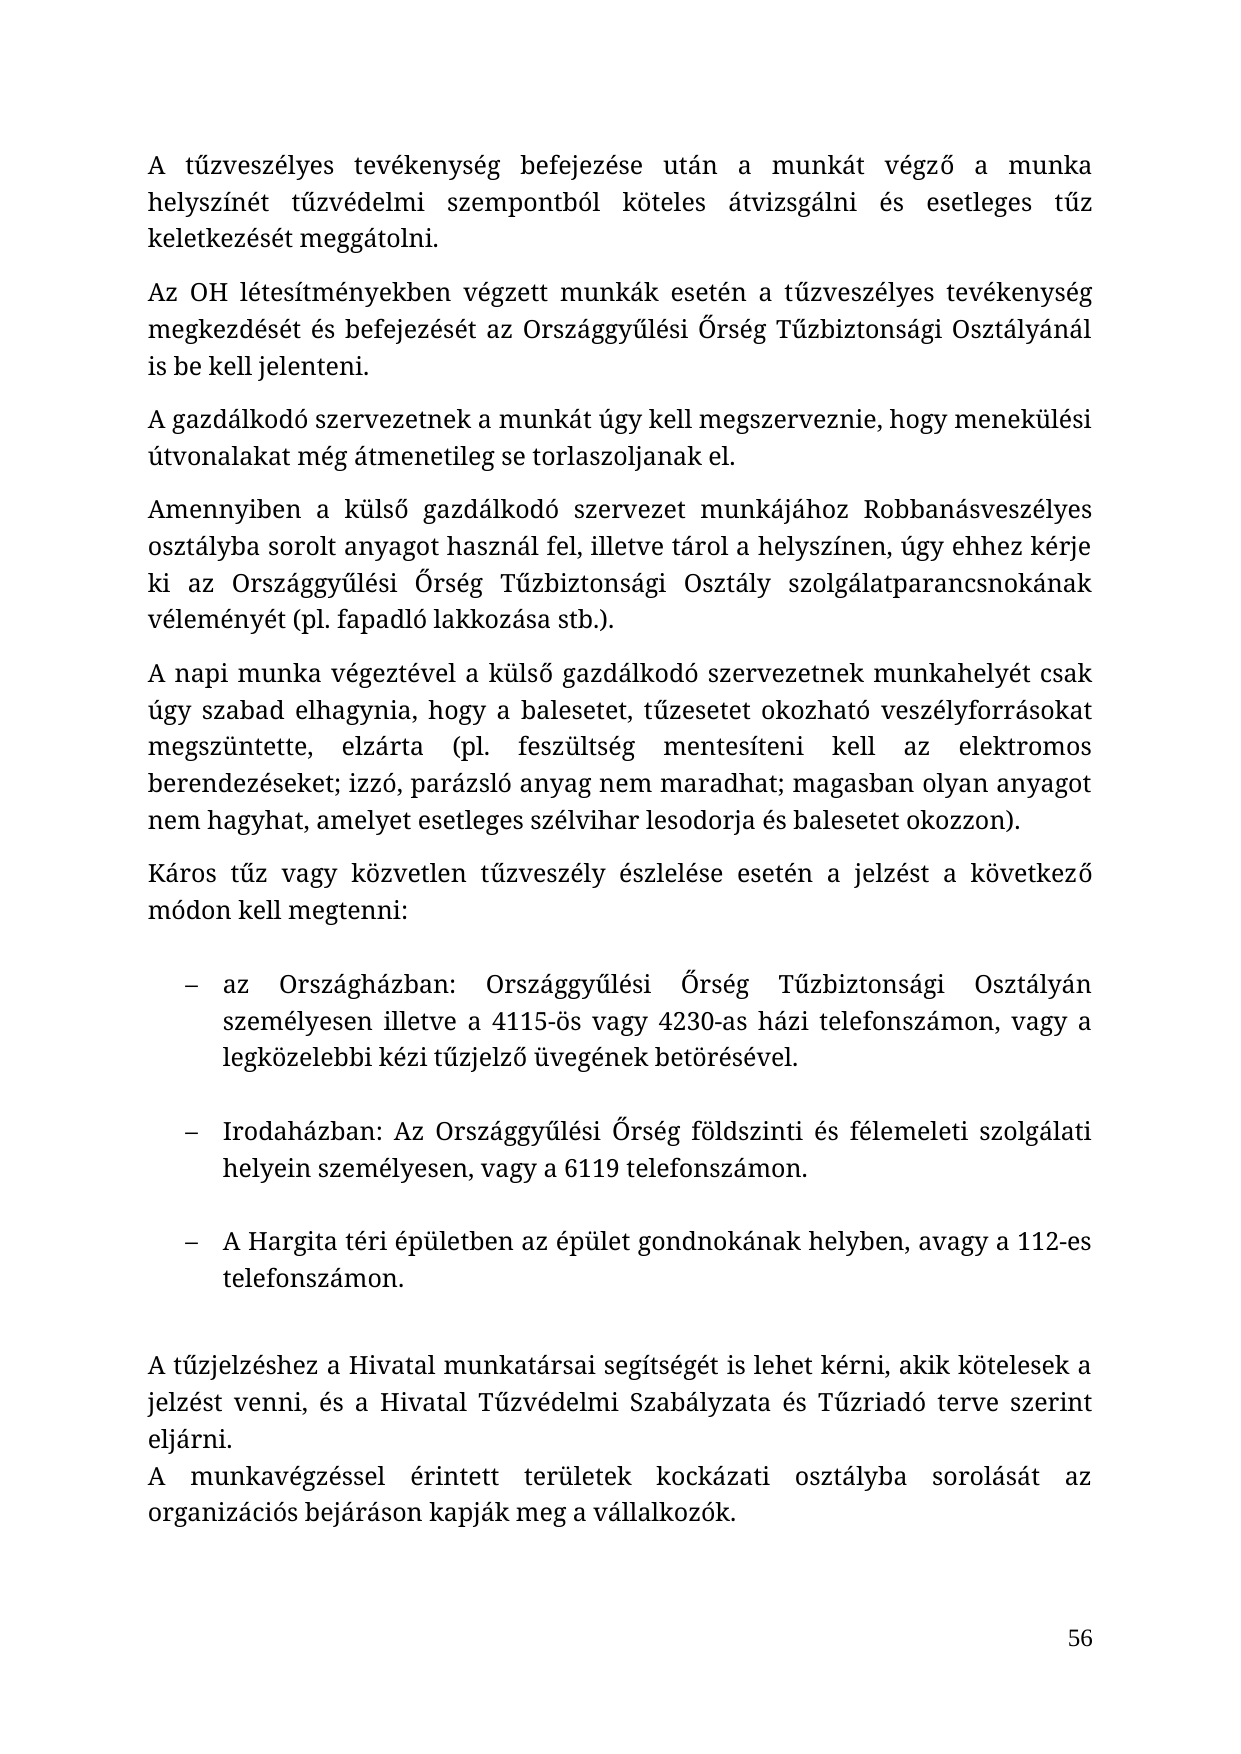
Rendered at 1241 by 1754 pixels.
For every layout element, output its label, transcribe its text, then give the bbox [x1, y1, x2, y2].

text Amennyiben a külső gazdálkodó szervezet munkájához Robbanásveszélyes osztályba sorolt anyagot használ fel, illetve tárol a helyszínen, úgy ehhez kérje ki az Országgyűlési Őrség Tűzbiztonsági Osztály szolgálatparancsnokának véleményét (pl. fapadló lakkozása stb.). [148, 492, 1093, 636]
text A tűzjelzéshez a Hivatal munkatársai segítségét is lehet kérni, akik kötelesek a jelzést venni, és a Hivatal Tűzvédelmi Szabályzata és Tűzriadó terve szerint eljárni. [148, 1348, 1093, 1456]
text Az OH létesítményekben végzett munkák esetén a tűzveszélyes tevékenység megkezdését és befejezését az Országgyűlési Őrség Tűzbiztonsági Osztályánál is be kell jelenteni. [148, 274, 1093, 382]
text A munkavégzéssel érintett területek kockázati osztályba sorolását az organizációs bejáráson kapják meg a vállalkozók. [148, 1458, 1093, 1529]
text A tűzveszélyes tevékenység befejezése után a munkát végző a munka helyszínét tűzvédelmi szempontból köteles átvizsgálni és esetleges tűz keletkezését meggátolni. [148, 148, 1093, 255]
list A Hargita téri épületben az épület gondnokának helyben, avagy a 112-es telefonszámon. [185, 1224, 1093, 1294]
list az Országházban: Országgyűlési Őrség Tűzbiztonsági Osztályán személyesen illetve a 4115-ös vagy 4230-as házi telefonszámon, vagy a legközelebbi kézi tűzjelző üvegének betörésével. [185, 966, 1093, 1074]
list Irodaházban: Az Országgyűlési Őrség földszinti és félemeleti szolgálati helyein személyesen, vagy a 6119 telefonszámon. [185, 1113, 1093, 1184]
text Káros tűz vagy közvetlen tűzveszély észlelése esetén a jelzést a következő módon kell megtenni: [148, 856, 1093, 927]
text A gazdálkodó szervezetnek a munkát úgy kell megszerveznie, hogy menekülési útvonalakat még átmenetileg se torlaszoljanak el. [148, 402, 1093, 472]
text A napi munka végeztével a külső gazdálkodó szervezetnek munkahelyét csak úgy szabad elhagynia, hogy a balesetet, tűzesetet okozható veszélyforrásokat megszüntette, elzárta (pl. feszültség mentesíteni kell az elektromos berendezéseket; izzó, parázsló anyag nem maradhat; magasban olyan anyagot nem hagyhat, amelyet esetleges szélvihar lesodorja és balesetet okozzon). [148, 656, 1093, 837]
